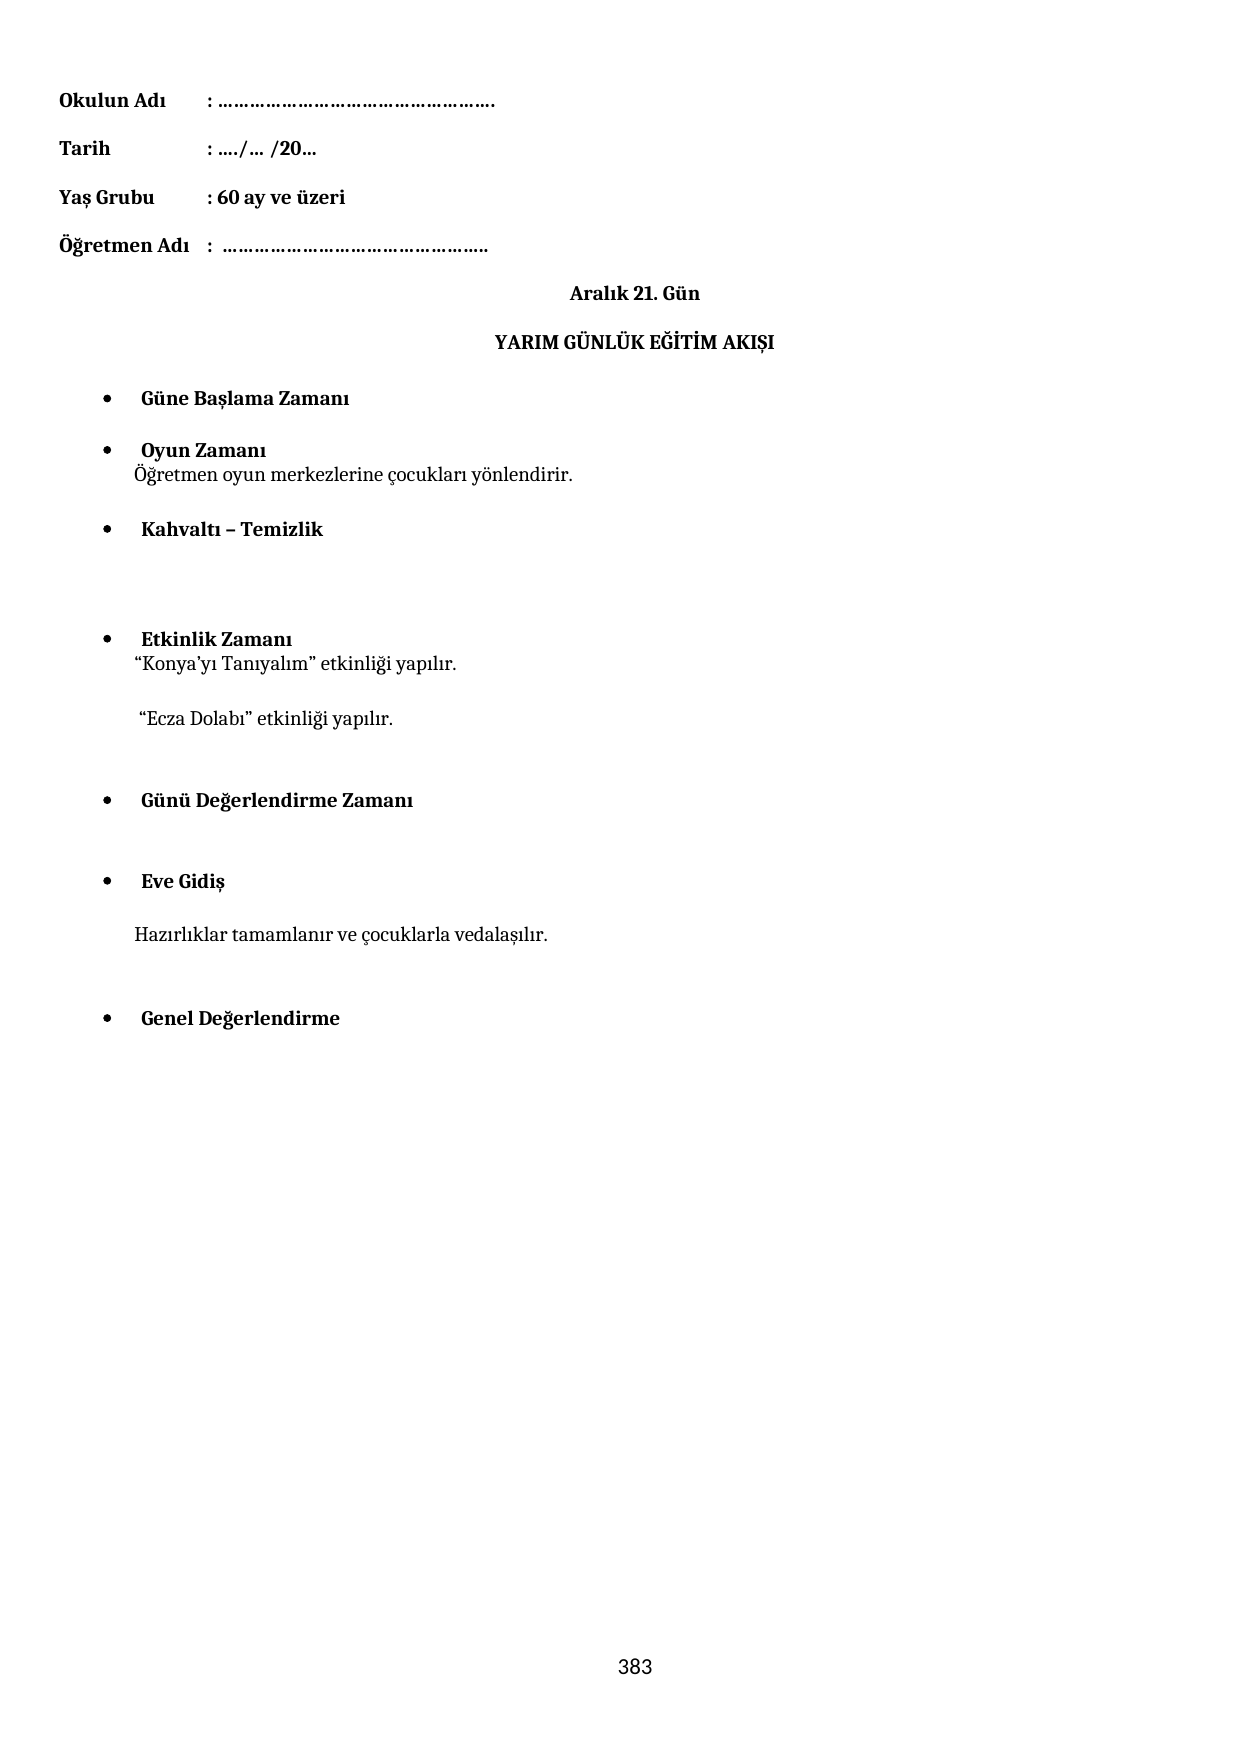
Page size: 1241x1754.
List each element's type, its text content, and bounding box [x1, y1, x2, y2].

list Öğretmen oyun merkezlerine çocukları yönlendirir. [134, 462, 1211, 486]
list “Ecza Dolabı” etkinliği yapılır. [134, 706, 1211, 730]
text YARIM GÜNLÜK EĞİTİM AKIŞI [59, 330, 1211, 354]
list Günü Değerlendirme Zamanı [103, 789, 1211, 813]
text Yaş Grubu : 60 ay ve üzeri [59, 185, 1211, 209]
text Öğretmen Adı : ………………………………………….. [59, 234, 1211, 258]
list Güne Başlama Zamanı [103, 387, 1211, 411]
list Kahvaltı – Temizlik [103, 517, 1211, 541]
text Aralık 21. Gün [59, 282, 1211, 306]
list Hazırlıklar tamamlanır ve çocuklarla vedalaşılır. [134, 922, 1211, 946]
text Tarih : …./… /20… [59, 137, 1211, 161]
list Genel Değerlendirme [103, 1007, 1211, 1031]
list Eve Gidiş [103, 869, 1211, 893]
list Oyun Zamanı [103, 438, 1211, 462]
list Etkinlik Zamanı [103, 627, 1211, 651]
list “Konya’yı Tanıyalım” etkinliği yapılır. [134, 651, 1211, 675]
text Okulun Adı : ……………………………………………. [59, 89, 1211, 113]
